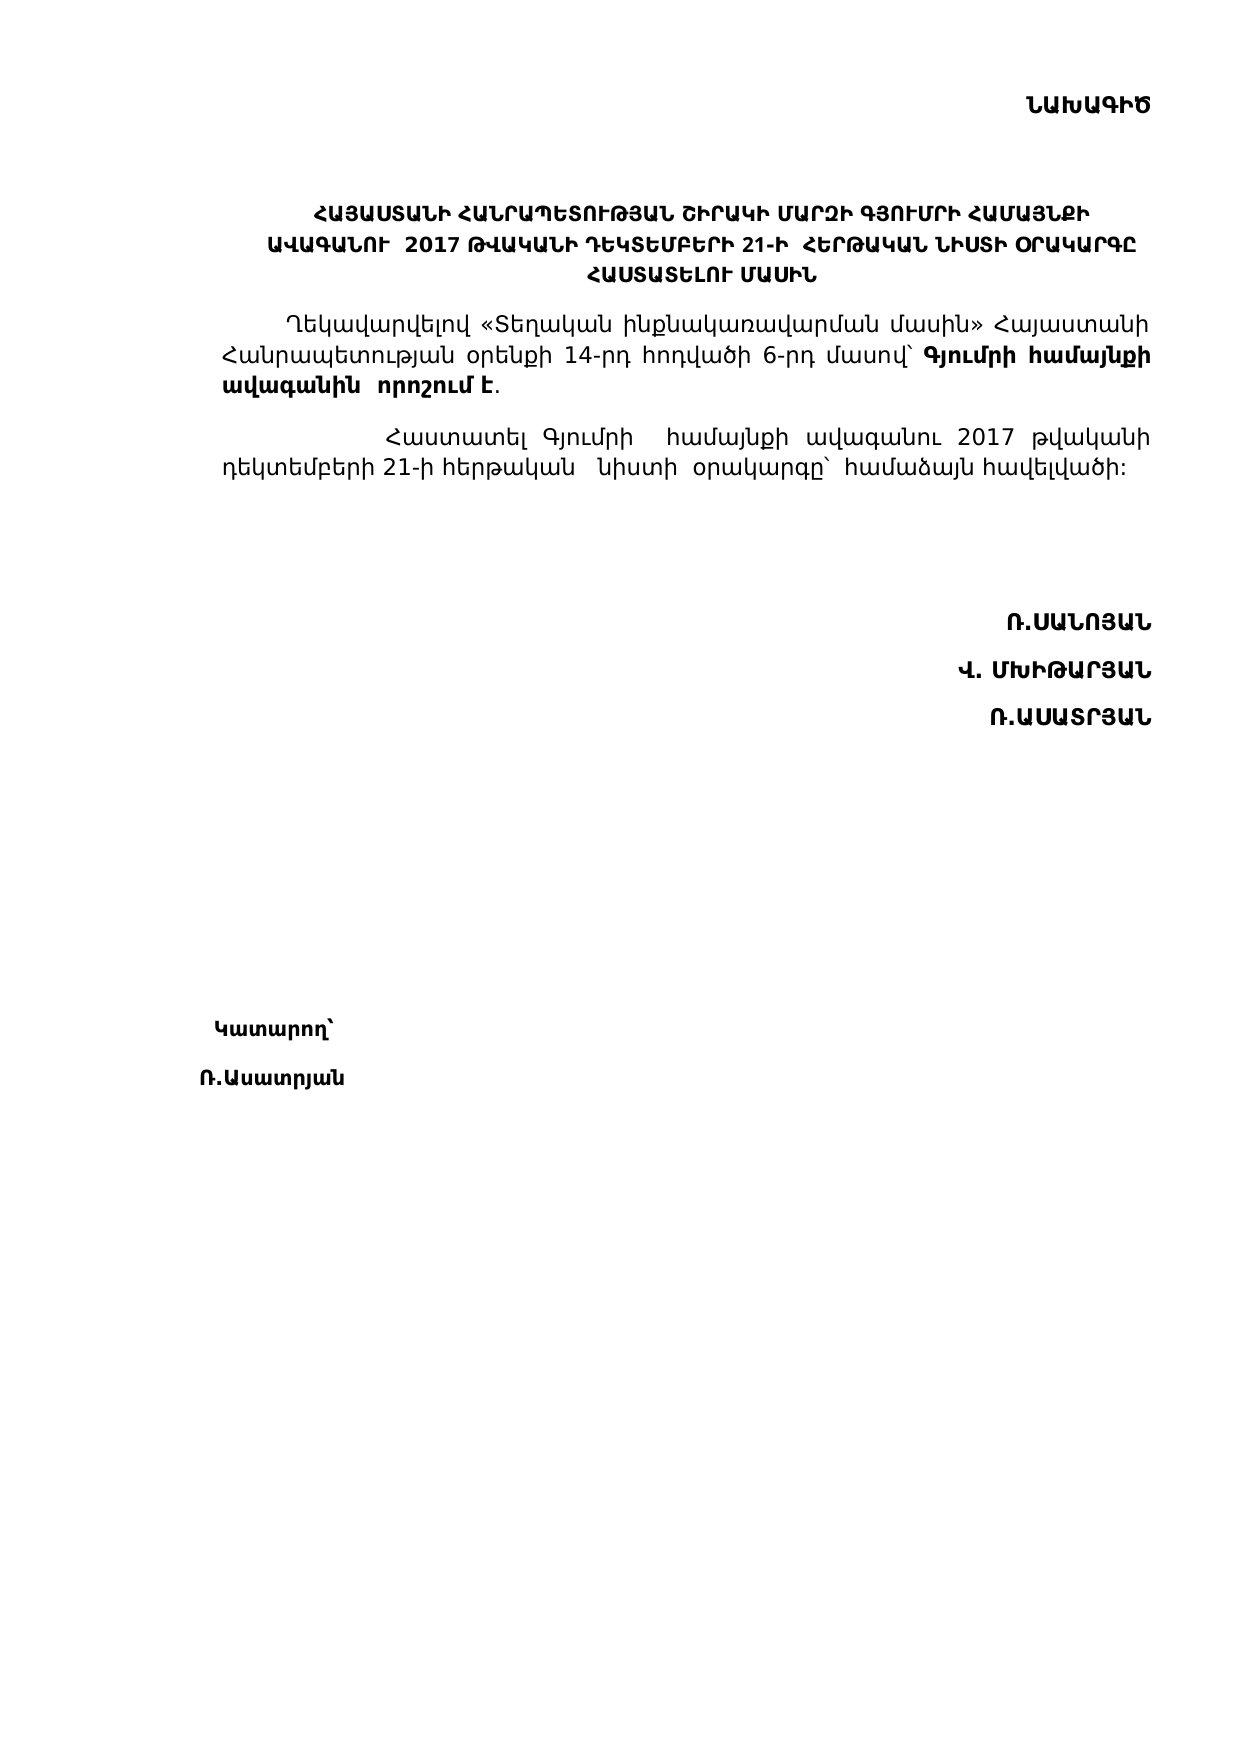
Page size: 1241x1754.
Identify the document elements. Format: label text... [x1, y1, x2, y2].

text Հաստատել Գյումրի համայնքի ավագանու 2017 թվականի դեկտեմբերի 21-ի հերթական նիստի օրակարգը՝ համաձայն հավելվածի: [177, 424, 1152, 481]
text ՆԱԽԱԳԻԾ [177, 89, 1152, 120]
text Ռ.Ասատրյան [177, 1066, 1152, 1090]
text Վ. ՄԽԻԹԱՐՅԱՆ [177, 657, 1152, 684]
list ՀԱՅԱՍՏԱՆԻ ՀԱՆՐԱՊԵՏՈՒԹՅԱՆ ՇԻՐԱԿԻ ՄԱՐԶԻ ԳՅՈՒՄՐԻ ՀԱՄԱՅՆՔԻ ԱՎԱԳԱՆՈՒ 2017 ԹՎԱԿԱՆԻ ԴԵԿՏԵՄԲԵՐԻ 21-Ի ՀԵՐԹԱԿԱՆ ՆԻՍՏԻ ՕՐԱԿԱՐԳԸ ՀԱՍՏԱՏԵԼՈՒ ՄԱՍԻՆ [252, 202, 1152, 287]
text Կատարող՝ [177, 1017, 1152, 1041]
text Ռ.ԱՍԱՏՐՅԱՆ [177, 704, 1152, 731]
text Ղեկավարվելով «Տեղական ինքնակառավարման մասին» Հայաստանի Հանրապետության օրենքի 14-րդ հոդվածի 6-րդ մասով՝ Գյումրի համայնքի ավագանին որոշում է. [177, 311, 1152, 399]
text Ռ.ՍԱՆՈՅԱՆ [177, 609, 1152, 636]
